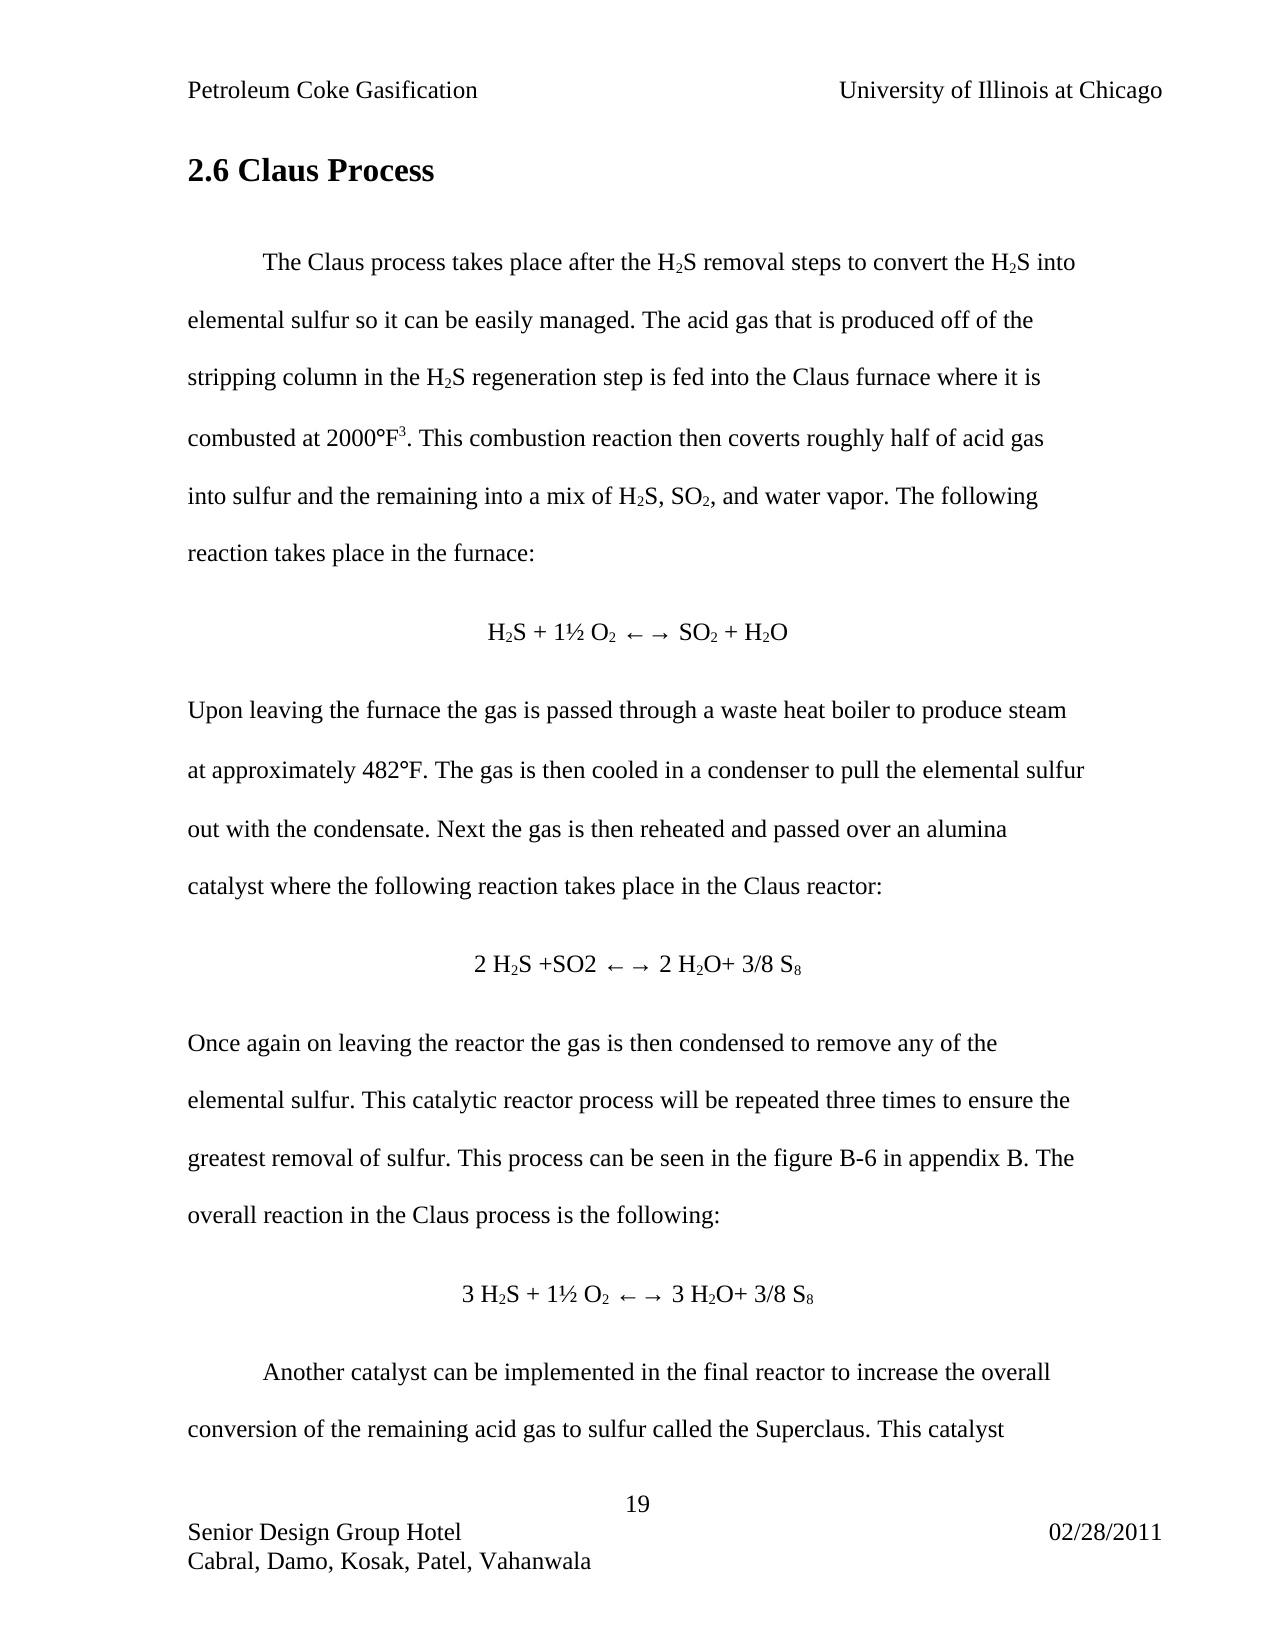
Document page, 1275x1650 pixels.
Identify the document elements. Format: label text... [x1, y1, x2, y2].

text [187, 1357, 1087, 1443]
text Upon leaving the furnace the gas is passed through a waste heat boiler to produce steam at approximately 482°F. The gas is then cooled in a condenser to pull the elemental sulfur out with the condensate. Next the gas is then reheated and passed over an alumina catalyst where the following reaction takes place in the Claus reactor: [187, 695, 1087, 900]
text Once again on leaving the reactor the gas is then condensed to remove any of the elemental sulfur. This catalytic reactor process will be repeated three times to ensure the greatest removal of sulfur. This process can be seen in the figure B-6 in appendix B. The overall reaction in the Claus process is the following: [187, 1028, 1087, 1229]
text 2.6 Claus Process [187, 150, 1087, 188]
text 3 H2S + 1½ O2 ←→ 3 H2O+ 3/8 S8 [187, 1279, 1087, 1307]
text The Claus process takes place after the H2S removal steps to convert the H2S into elemental sulfur so it can be easily managed. The acid gas that is produced off of the stripping column in the H2S regeneration step is fed into the Claus furnace where it is combusted at 2000°F3. This combustion reaction then coverts roughly half of acid gas into sulfur and the remaining into a mix of H2S, SO2, and water vapor. The following reaction takes place in the furnace: [187, 247, 1087, 567]
text H2S + 1½ O2 ←→ SO2 + H2O [187, 617, 1087, 646]
text 2 H2S +SO2 ←→ 2 H2O+ 3/8 S8 [187, 949, 1087, 978]
